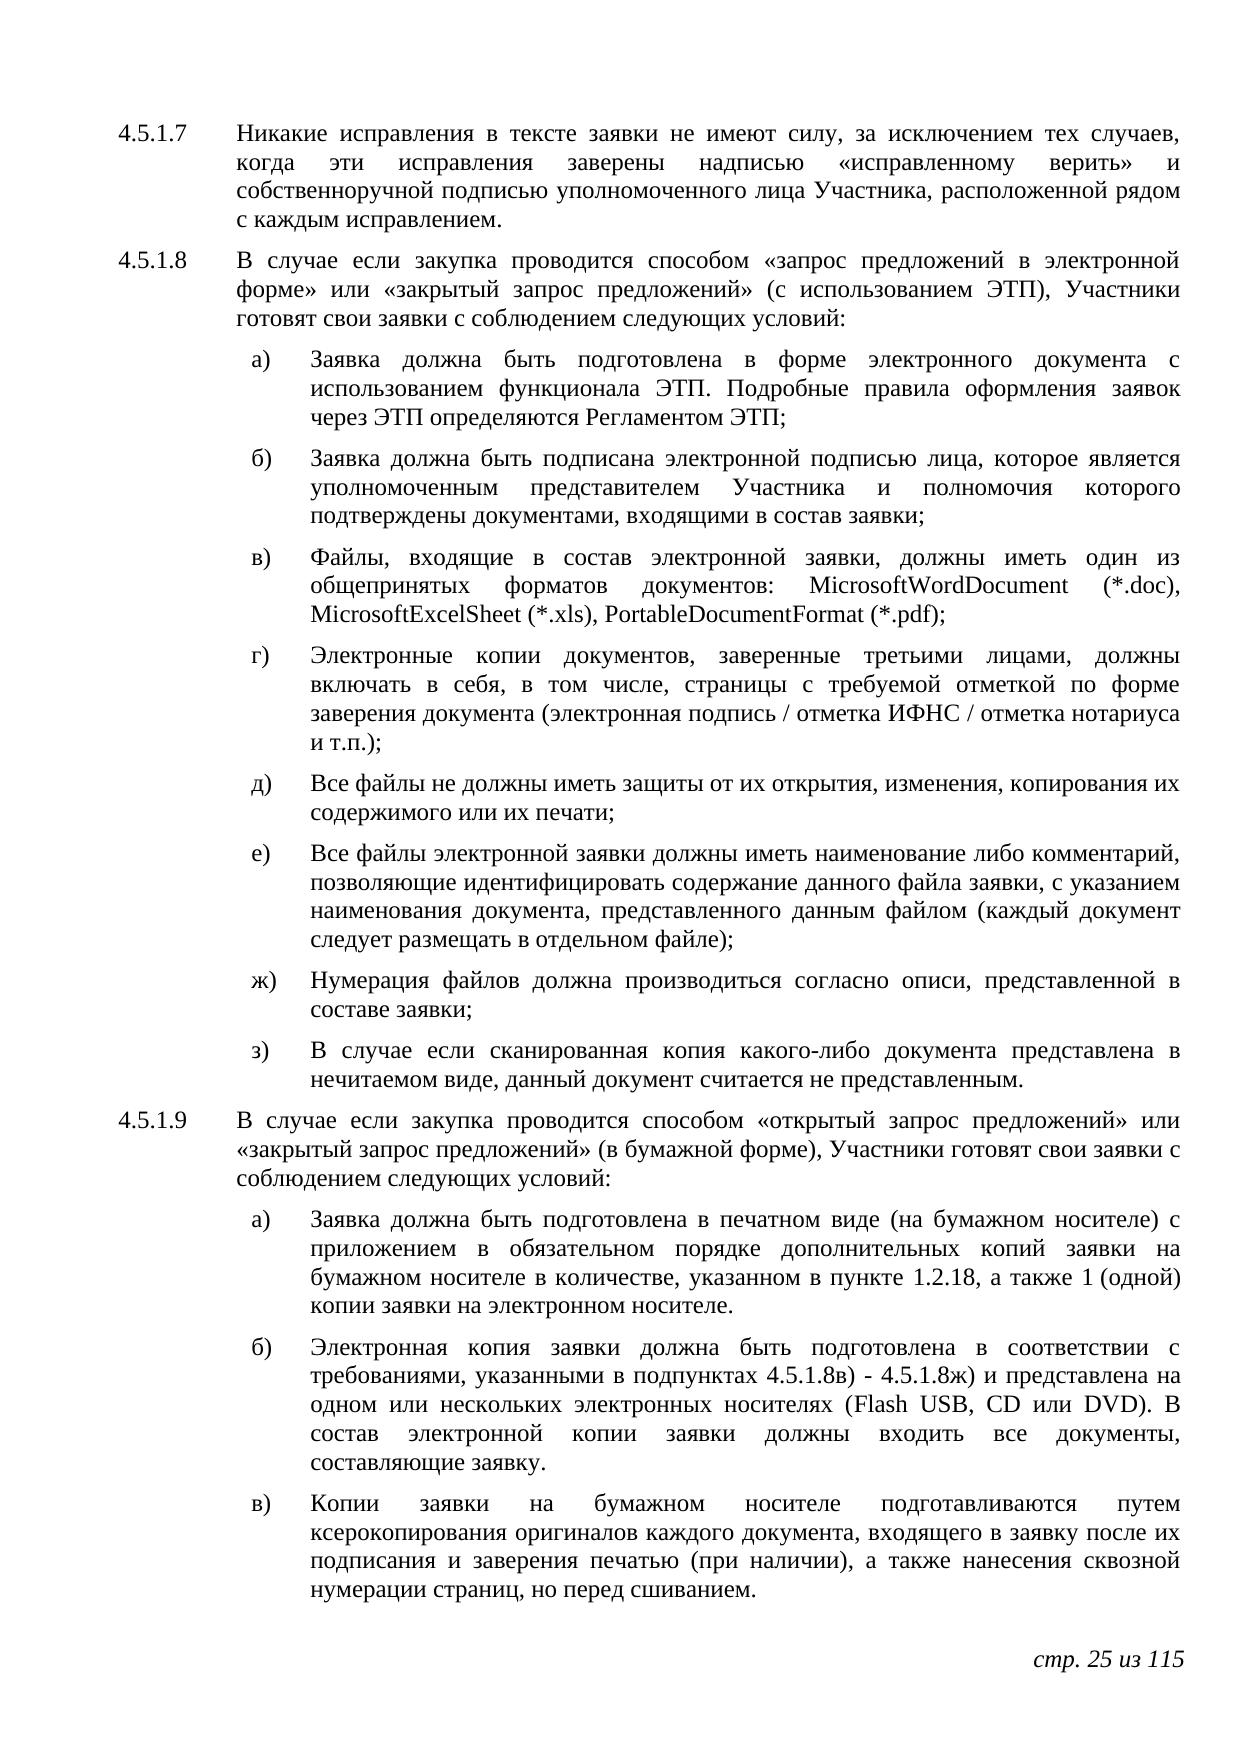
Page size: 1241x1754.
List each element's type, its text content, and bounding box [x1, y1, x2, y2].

text Файлы, входящие в состав электронной заявки, должны иметь один из общепринятых форматов документов: MicrosoftWordDocument (*.doc), MicrosoftExcelSheet (*.xls), PortableDocumentFormat (*.pdf); [251, 542, 1181, 628]
text В случае если закупка проводится способом «запрос предложений в электронной форме» или «закрытый запрос предложений» (с использованием ЭТП), Участники готовят свои заявки с соблюдением следующих условий: [118, 246, 1181, 332]
text Заявка должна быть подготовлена в форме электронного документа с использованием функционала ЭТП. Подробные правила оформления заявок через ЭТП определяются Регламентом ЭТП; [251, 344, 1181, 431]
text Нумерация файлов должна производиться согласно описи, представленной в составе заявки; [251, 966, 1181, 1023]
text Заявка должна быть подписана электронной подписью лица, которое является уполномоченным представителем Участника и полномочия которого подтверждены документами, входящими в состав заявки; [251, 443, 1181, 529]
text В случае если закупка проводится способом «открытый запрос предложений» или «закрытый запрос предложений» (в бумажной форме), Участники готовят свои заявки с соблюдением следующих условий: [118, 1106, 1181, 1192]
text Все файлы электронной заявки должны иметь наименование либо комментарий, позволяющие идентифицировать содержание данного файла заявки, с указанием наименования документа, представленного данным файлом (каждый документ следует размещать в отдельном файле); [251, 838, 1181, 953]
text Заявка должна быть подготовлена в печатном виде (на бумажном носителе) с приложением в обязательном порядке дополнительных копий заявки на бумажном носителе в количестве, указанном в пункте 1.2.18, а также 1 (одной) копии заявки на электронном носителе. [251, 1204, 1181, 1319]
text В случае если сканированная копия какого-либо документа представлена в нечитаемом виде, данный документ считается не представленным. [251, 1036, 1181, 1093]
list Никакие исправления в тексте заявки не имеют силу, за исключением тех случаев, когда эти исправления заверены надписью «исправленному верить» и собственноручной подписью уполномоченного лица Участника, расположенной рядом с каждым исправлением. [118, 118, 1181, 233]
text Электронная копия заявки должна быть подготовлена в соответствии с требованиями, указанными в подпунктах 4.5.1.8в) - 4.5.1.8ж) и представлена на одном или нескольких электронных носителях (Flash USB, CD или DVD). В состав электронной копии заявки должны входить все документы, составляющие заявку. [251, 1332, 1181, 1476]
text Электронные копии документов, заверенные третьими лицами, должны включать в себя, в том числе, страницы с требуемой отметкой по форме заверения документа (электронная подпись / отметка ИФНС / отметка нотариуса и т.п.); [251, 641, 1181, 756]
text Копии заявки на бумажном носителе подготавливаются путем ксерокопирования оригиналов каждого документа, входящего в заявку после их подписания и заверения печатью (при наличии), а также нанесения сквозной нумерации страниц, но перед сшиванием. [251, 1488, 1181, 1603]
text Все файлы не должны иметь защиты от их открытия, изменения, копирования их содержимого или их печати; [251, 768, 1181, 826]
